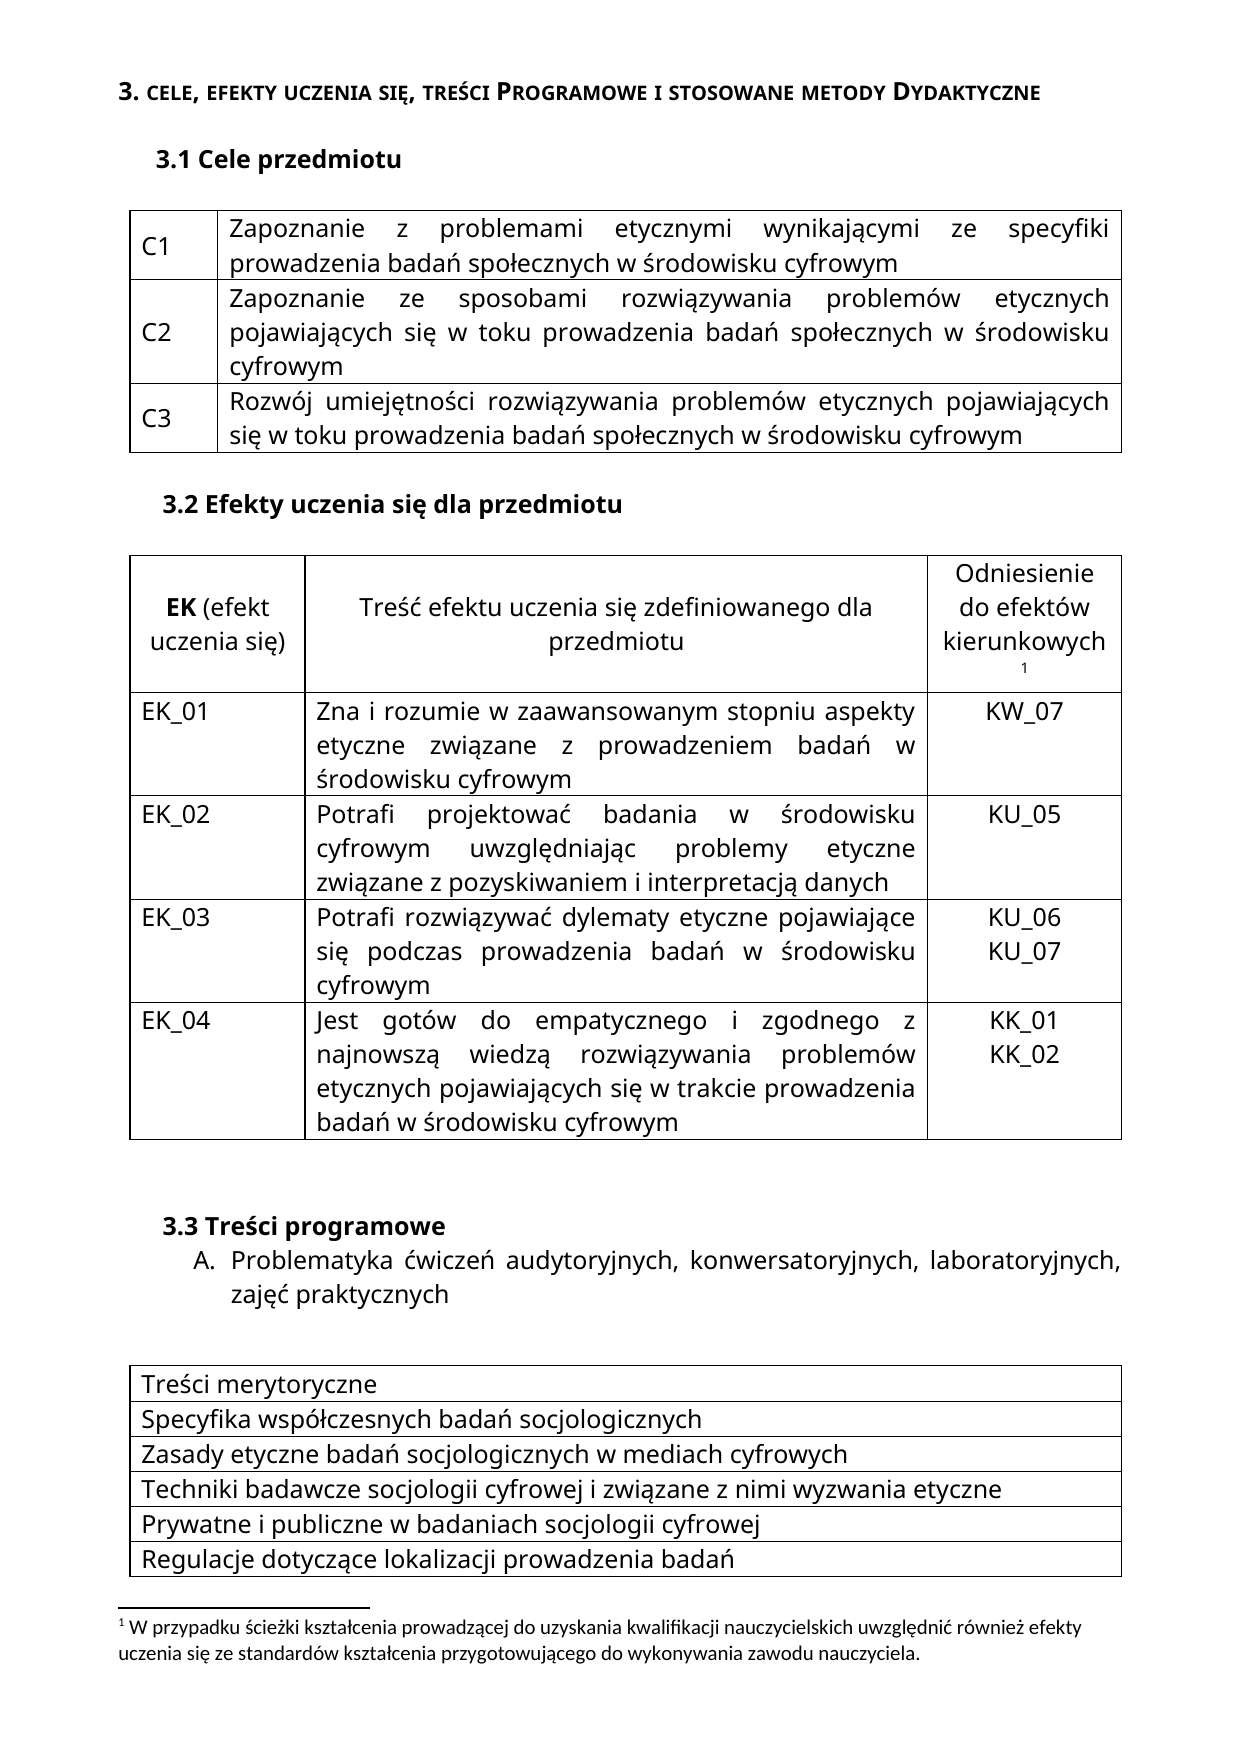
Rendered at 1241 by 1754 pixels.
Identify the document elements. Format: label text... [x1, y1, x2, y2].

list Problematyka ćwiczeń audytoryjnych, konwersatoryjnych, laboratoryjnych, zajęć praktycznych [193, 1242, 1122, 1311]
table_cell Prywatne i publiczne w badaniach socjologii cyfrowej [131, 1507, 1121, 1541]
table_cell Regulacje dotyczące lokalizacji prowadzenia badań [131, 1542, 1121, 1576]
table_cell KW_07 [928, 693, 1121, 795]
table_cell EK_03 [131, 900, 304, 1002]
list 3.3 Treści programowe [162, 1208, 1122, 1242]
table_cell C3 [131, 384, 217, 452]
table_cell Zna i rozumie w zaawansowanym stopniu aspekty etyczne związane z prowadzeniem badań w środowisku cyfrowym [306, 693, 927, 795]
table_cell KU_05 [928, 796, 1121, 899]
table_cell Potrafi rozwiązywać dylematy etyczne pojawiające się podczas prowadzenia badań w środowisku cyfrowym [306, 900, 927, 1002]
table_header Zapoznanie z problemami etycznymi wynikającymi ze specyfiki prowadzenia badań społecznych w środowisku cyfrowym [218, 211, 1121, 279]
table_cell KU_06 KU_07 [928, 900, 1121, 1002]
text 3.1 Cele przedmiotu [156, 142, 1122, 176]
table_cell Potrafi projektować badania w środowisku cyfrowym uwzględniając problemy etyczne związane z pozyskiwaniem i interpretacją danych [306, 796, 927, 899]
table_header Treści merytoryczne [131, 1366, 1121, 1401]
text 3. cele, efekty uczenia się, treści Programowe i stosowane metody Dydaktyczne [118, 74, 1122, 108]
table_cell Specyfika współczesnych badań socjologicznych [131, 1402, 1121, 1436]
table_cell Rozwój umiejętności rozwiązywania problemów etycznych pojawiających się w toku prowadzenia badań społecznych w środowisku cyfrowym [218, 384, 1121, 452]
table_header Odniesienie do efektów kierunkowych [928, 556, 1121, 692]
table_header EK (efekt uczenia się) [131, 556, 304, 692]
table_cell Zapoznanie ze sposobami rozwiązywania problemów etycznych pojawiających się w toku prowadzenia badań społecznych w środowisku cyfrowym [218, 280, 1121, 382]
table_cell Zasady etyczne badań socjologicznych w mediach cyfrowych [131, 1437, 1121, 1471]
table_cell KK_01 KK_02 [928, 1003, 1121, 1139]
table_cell EK_04 [131, 1003, 304, 1139]
table_cell C2 [131, 280, 217, 382]
table_header C1 [131, 211, 217, 279]
text 3.2 Efekty uczenia się dla przedmiotu [162, 487, 1122, 521]
table_header Treść efektu uczenia się zdefiniowanego dla przedmiotu [306, 556, 927, 692]
table_cell EK_01 [131, 693, 304, 795]
table_cell Jest gotów do empatycznego i zgodnego z najnowszą wiedzą rozwiązywania problemów etycznych pojawiających się w trakcie prowadzenia badań w środowisku cyfrowym [306, 1003, 927, 1139]
table_cell Techniki badawcze socjologii cyfrowej i związane z nimi wyzwania etyczne [131, 1472, 1121, 1506]
table_cell EK_02 [131, 796, 304, 899]
